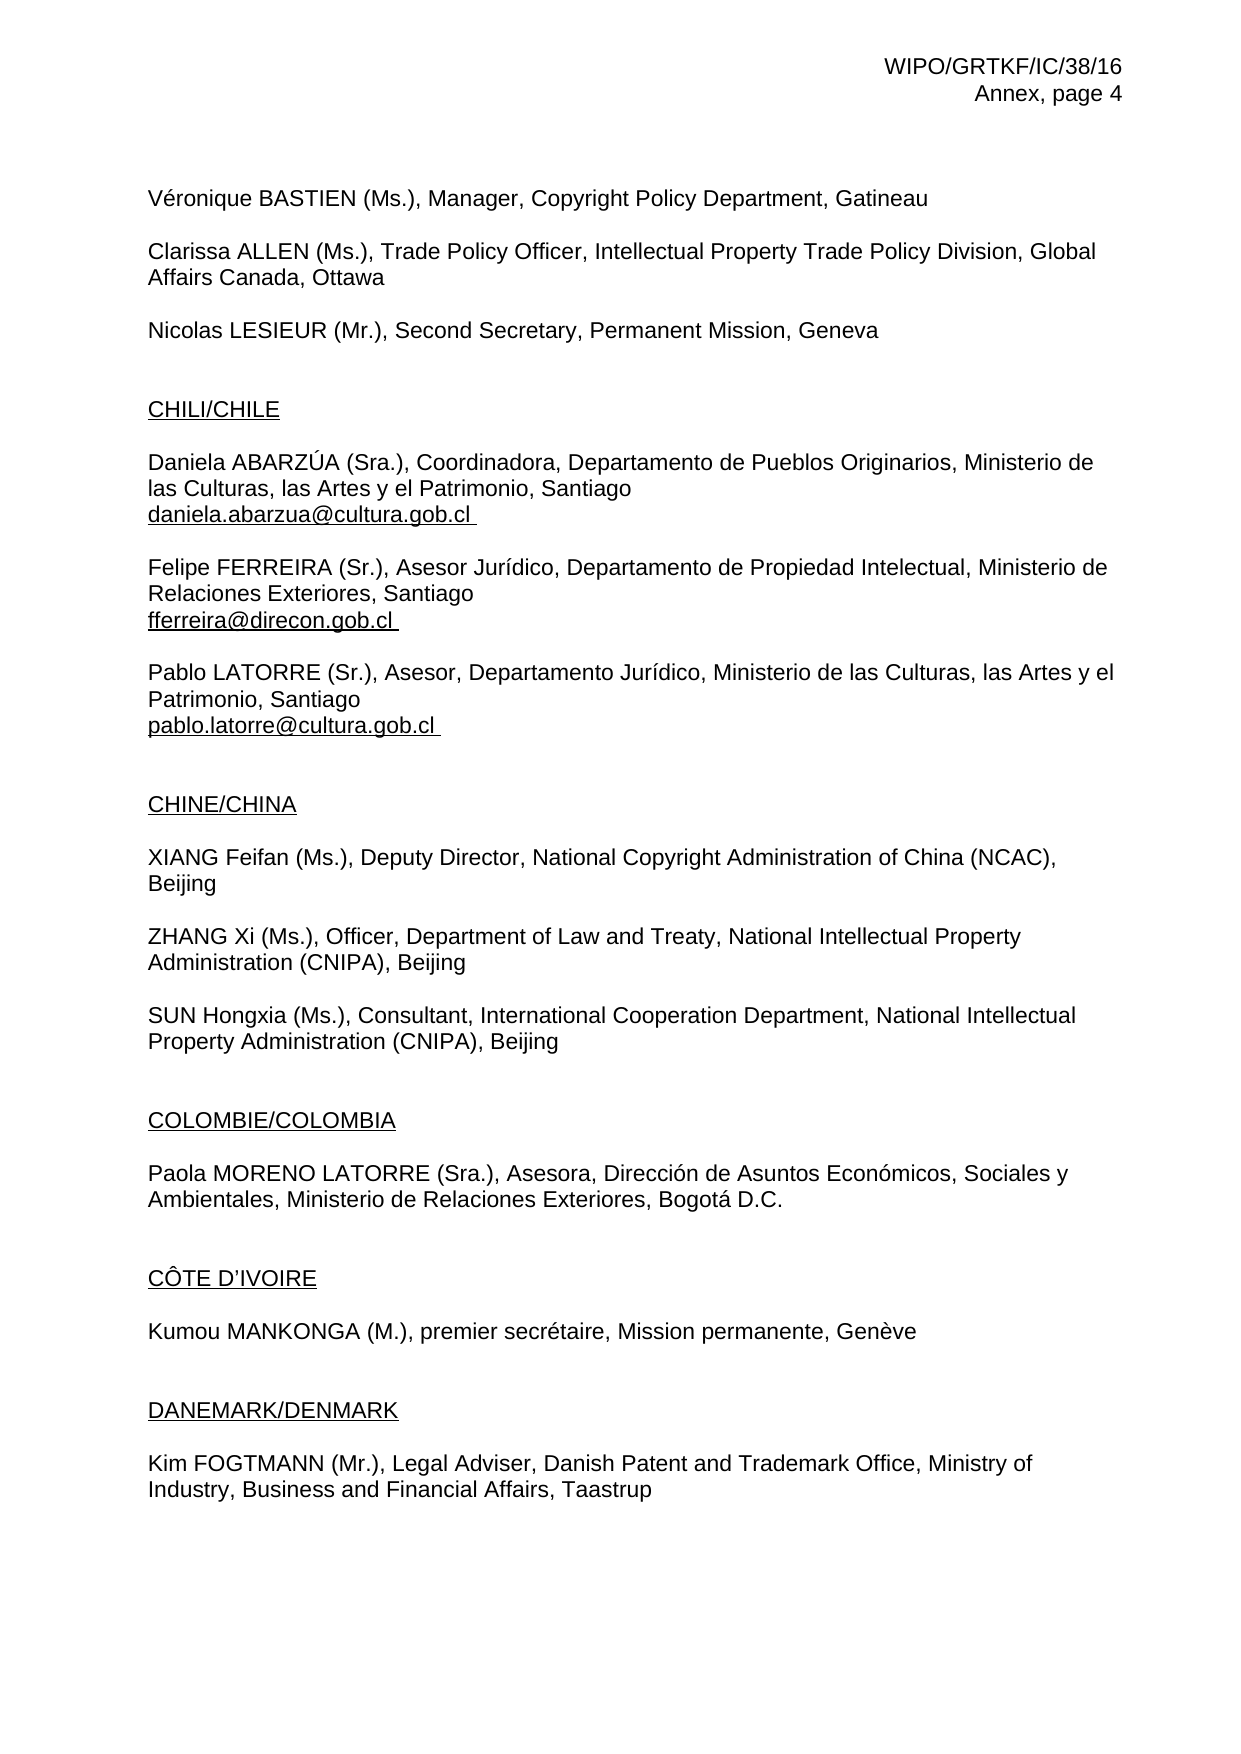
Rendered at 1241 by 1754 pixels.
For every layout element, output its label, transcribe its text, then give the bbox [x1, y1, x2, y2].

text Pablo LATORRE (Sr.), Asesor, Departamento Jurídico, Ministerio de las Culturas, las Artes y el Patrimonio, Santiago [148, 659, 1122, 712]
text Kim FOGTMANN (Mr.), Legal Adviser, Danish Patent and Trademark Office, Ministry of Industry, Business and Financial Affairs, Taastrup [148, 1450, 1122, 1503]
text Paola MORENO LATORRE (Sra.), Asesora, Dirección de Asuntos Económicos, Sociales y Ambientales, Ministerio de Relaciones Exteriores, Bogotá D.C. [148, 1160, 1122, 1213]
text fferreira@direcon.gob.cl [148, 607, 1122, 633]
text CHINE/CHINA [148, 791, 1122, 817]
text DANEMARK/DENMARK [148, 1397, 1122, 1423]
text CHILI/CHILE [148, 396, 1122, 422]
text SUN Hongxia (Ms.), Consultant, International Cooperation Department, National Intellectual Property Administration (CNIPA), Beijing [148, 1002, 1122, 1054]
text ZHANG Xi (Ms.), Officer, Department of Law and Treaty, National Intellectual Property Administration (CNIPA), Beijing [148, 923, 1122, 976]
text COLOMBIE/COLOMBIA [148, 1107, 1122, 1134]
text pablo.latorre@cultura.gob.cl [148, 712, 1122, 738]
text CÔTE D’IVOIRE [148, 1265, 1122, 1292]
text XIANG Feifan (Ms.), Deputy Director, National Copyright Administration of China (NCAC), Beijing [148, 844, 1122, 896]
text Clarissa ALLEN (Ms.), Trade Policy Officer, Intellectual Property Trade Policy Division, Global Affairs Canada, Ottawa [148, 238, 1122, 290]
text Véronique BASTIEN (Ms.), Manager, Copyright Policy Department, Gatineau [148, 185, 1122, 211]
text Daniela ABARZÚA (Sra.), Coordinadora, Departamento de Pueblos Originarios, Ministerio de las Culturas, las Artes y el Patrimonio, Santiago [148, 448, 1122, 501]
text Nicolas LESIEUR (Mr.), Second Secretary, Permanent Mission, Geneva [148, 317, 1122, 343]
text Felipe FERREIRA (Sr.), Asesor Jurídico, Departamento de Propiedad Intelectual, Ministerio de Relaciones Exteriores, Santiago [148, 554, 1122, 607]
text Kumou MANKONGA (M.), premier secrétaire, Mission permanente, Genève [148, 1318, 1122, 1344]
text daniela.abarzua@cultura.gob.cl [148, 501, 1122, 527]
